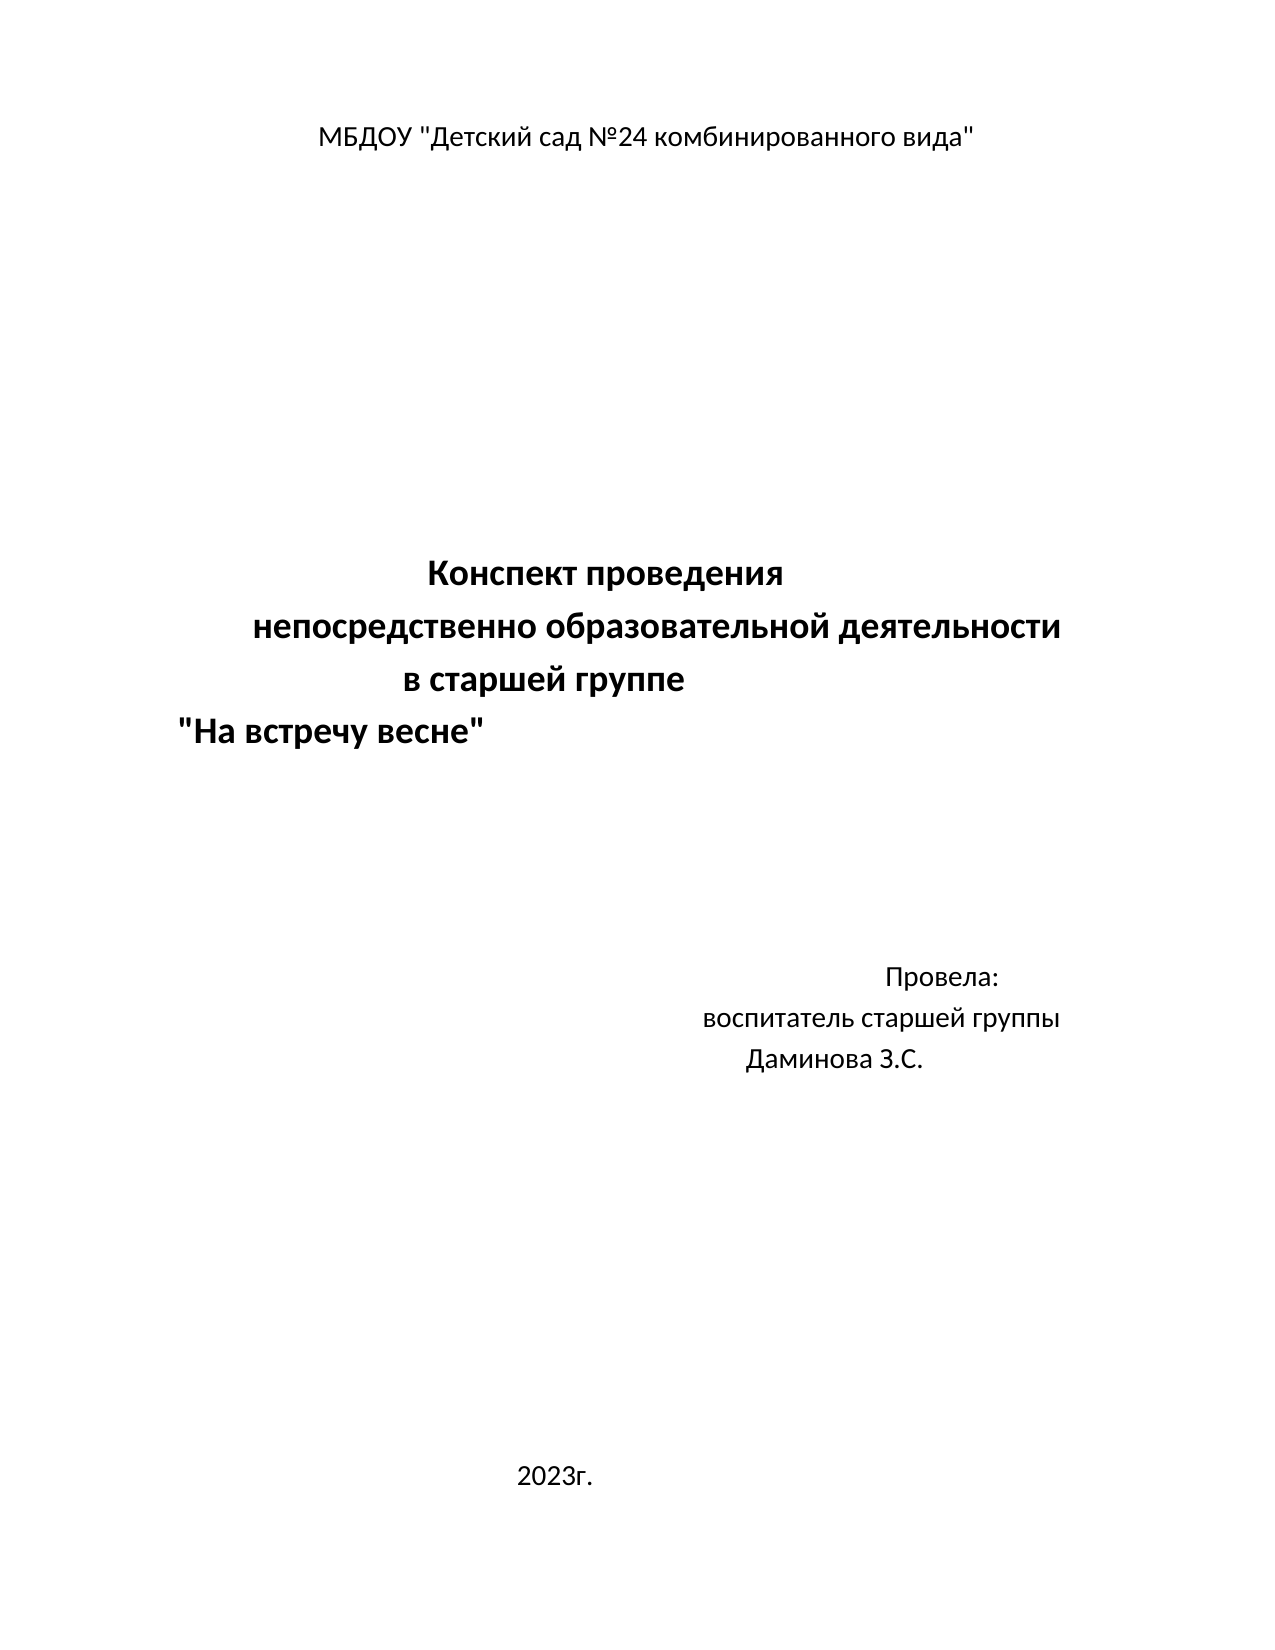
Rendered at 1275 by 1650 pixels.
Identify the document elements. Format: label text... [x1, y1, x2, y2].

text 2023г. [177, 1342, 1186, 1492]
text Провела: воспитатель старшей группы Даминова З.С. [177, 958, 1186, 1076]
text Конспект проведения непосредственно образовательной деятельности в старшей группе "На встречу весне" [177, 549, 1186, 753]
text МБДОУ "Детский сад №24 комбинированного вида" [177, 118, 1186, 154]
